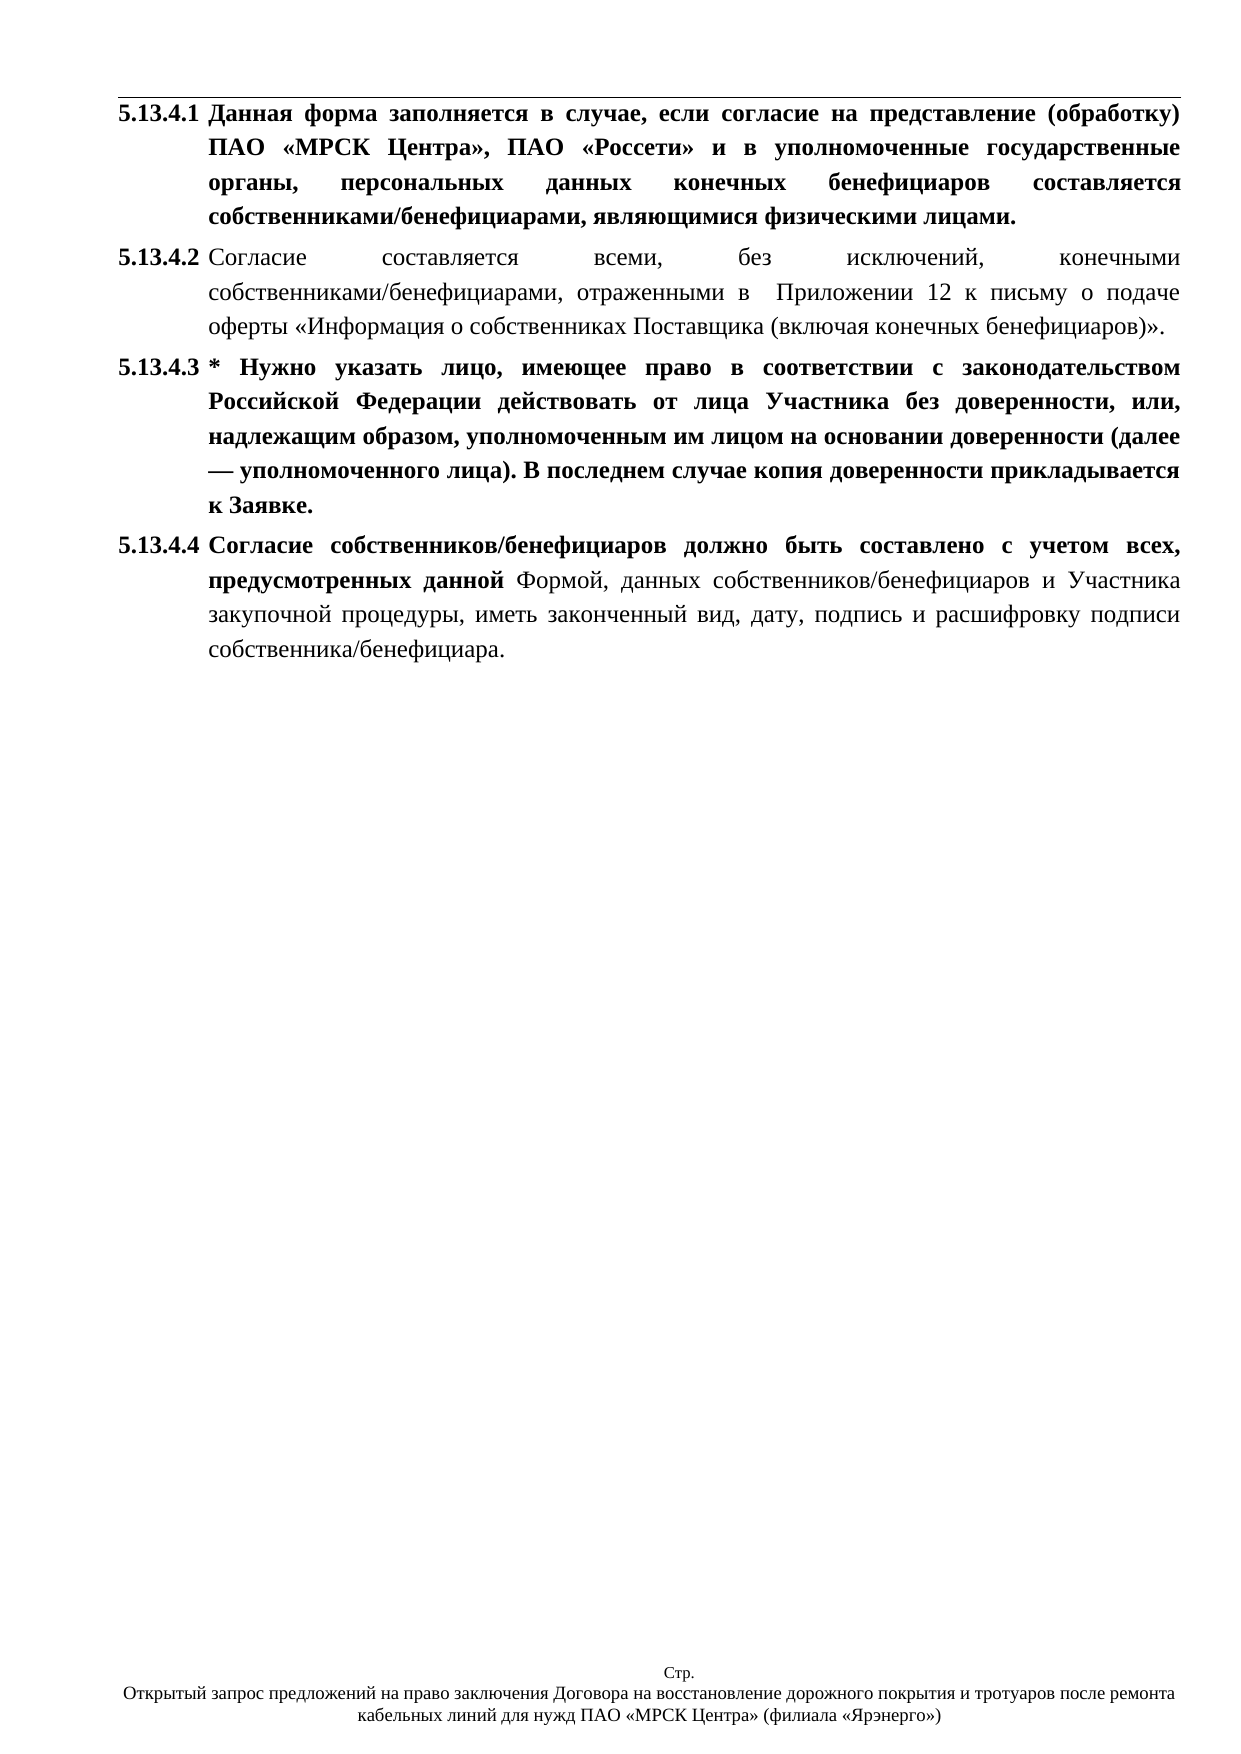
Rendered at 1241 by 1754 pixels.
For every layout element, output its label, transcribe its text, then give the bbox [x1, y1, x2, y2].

list Данная форма заполняется в случае, если согласие на представление (обработку) ПАО «МРСК Центра», ПАО «Россети» и в уполномоченные государственные органы, персональных данных конечных бенефициаров составляется собственниками/бенефициарами, являющимися физическими лицами. [118, 98, 1181, 230]
list Согласие собственников/бенефициаров должно быть составлено с учетом всех, предусмотренных данной Формой, данных собственников/бенефициаров и Участника закупочной процедуры, иметь законченный вид, дату, подпись и расшифровку подписи собственника/бенефициара. [118, 531, 1181, 663]
list * Нужно указать лицо, имеющее право в соответствии с законодательством Российской Федерации действовать от лица Участника без доверенности, или, надлежащим образом, уполномоченным им лицом на основании доверенности (далее — уполномоченного лица). В последнем случае копия доверенности прикладывается к Заявке. [118, 352, 1181, 518]
list Согласие составляется всеми, без исключений, конечными собственниками/бенефициарами, отраженными в Приложении 12 к письму о подаче оферты «Информация о собственниках Поставщика (включая конечных бенефициаров)». [118, 242, 1181, 340]
